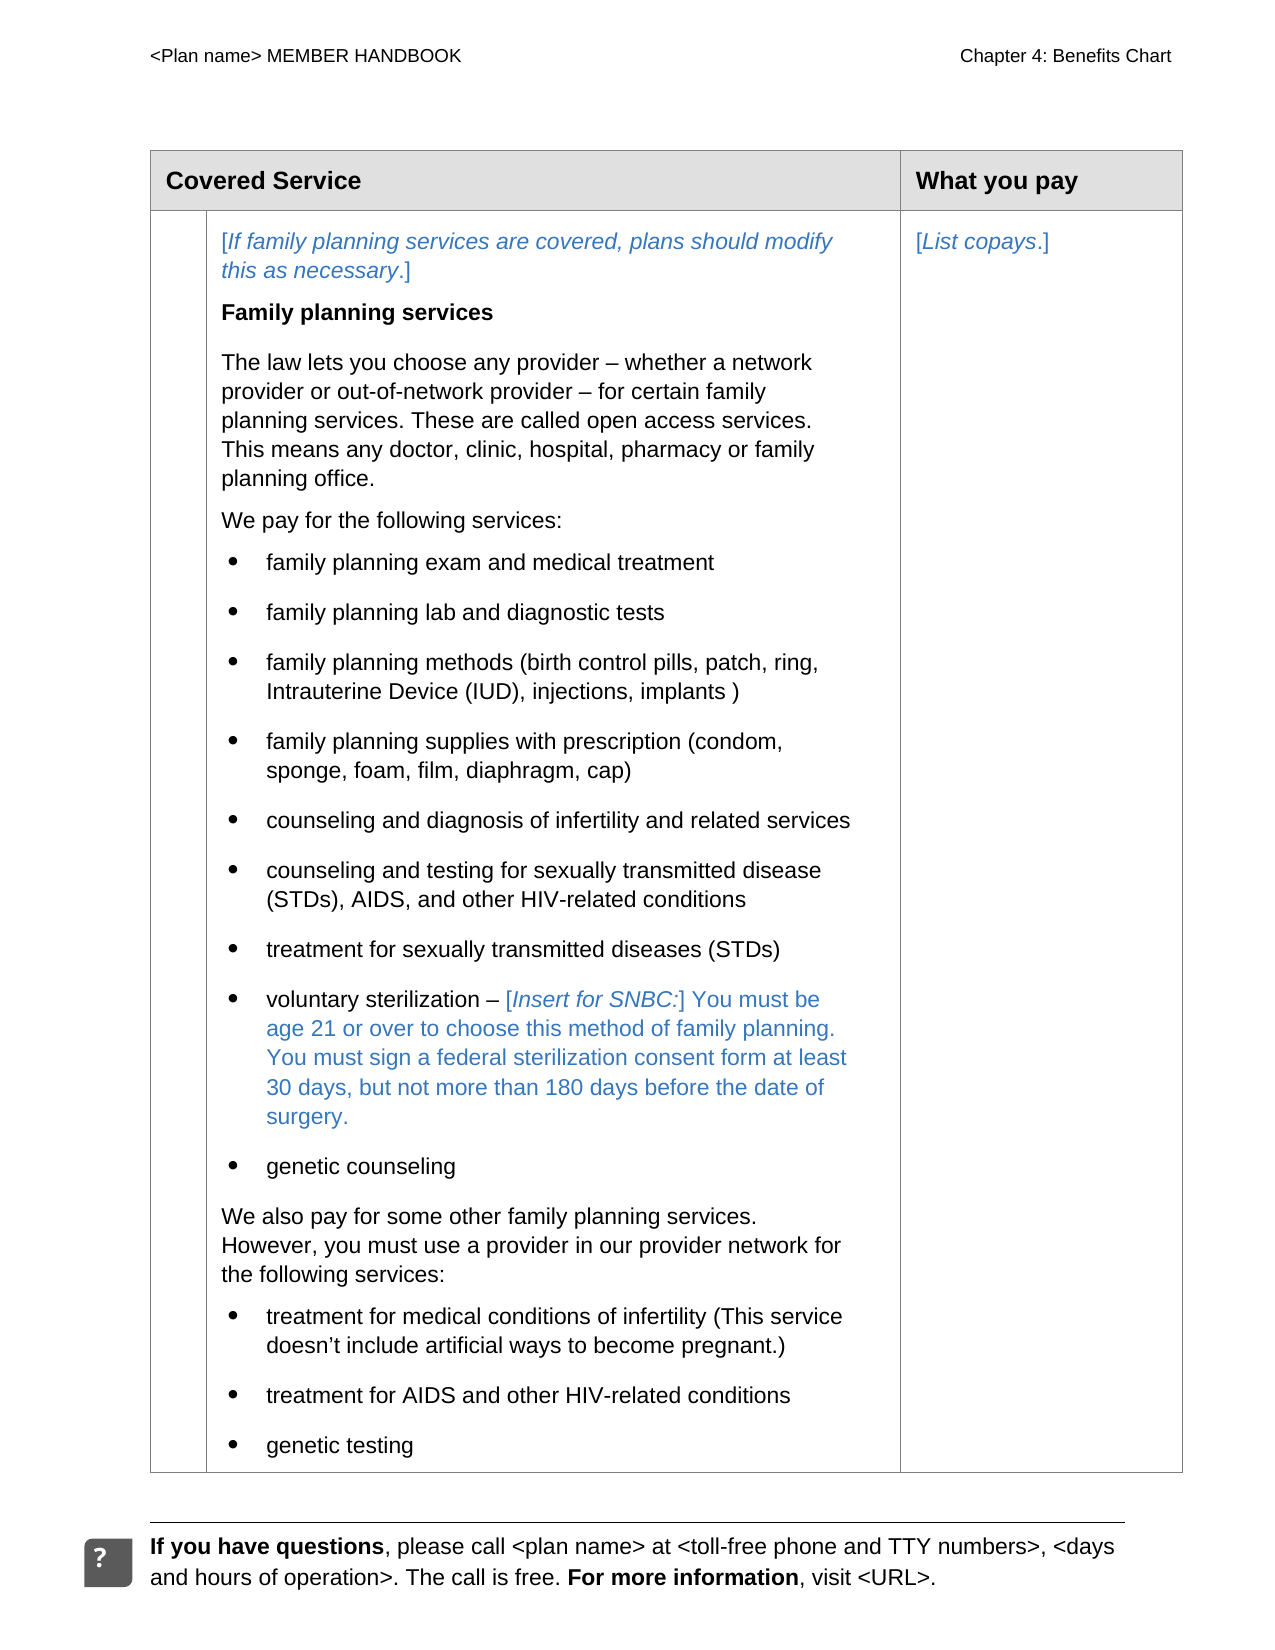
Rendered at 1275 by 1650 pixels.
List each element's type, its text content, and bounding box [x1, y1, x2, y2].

table_cell [151, 211, 206, 1472]
table_cell [List copays.] [901, 211, 1182, 1472]
table_cell [If family planning services are covered, plans should modify this as necessary.] Family planning services The law lets you choose any provider – whether a network provider or out-of-network provider – for certain family planning services. These are called open access services. This means any doctor, clinic, hospital, pharmacy or family planning office. We pay for the following services: family planning exam and medical treatment family planning lab and diagnostic tests family planning methods (birth control pills, patch, ring, Intrauterine Device (IUD), injections, implants ) family planning supplies with prescription (condom, sponge, foam, film, diaphragm, cap) counseling and diagnosis of infertility and related services counseling and testing for sexually transmitted disease (STDs), AIDS, and other HIV-related conditions treatment for sexually transmitted diseases (STDs) voluntary sterilization – [Insert for SNBC:] You must be age 21 or over to choose this method of family planning. You must sign a federal sterilization consent form at least 30 days, but not more than 180 days before the date of surgery. genetic counseling We also pay for some other family planning services. However, you must use a provider in our provider network for the following services: treatment for medical conditions of infertility (This service doesn’t include artificial ways to become pregnant.) treatment for AIDS and other HIV-related conditions genetic testing [207, 211, 900, 1472]
table_header Covered Service [151, 151, 900, 210]
table_header What you pay [901, 151, 1182, 210]
